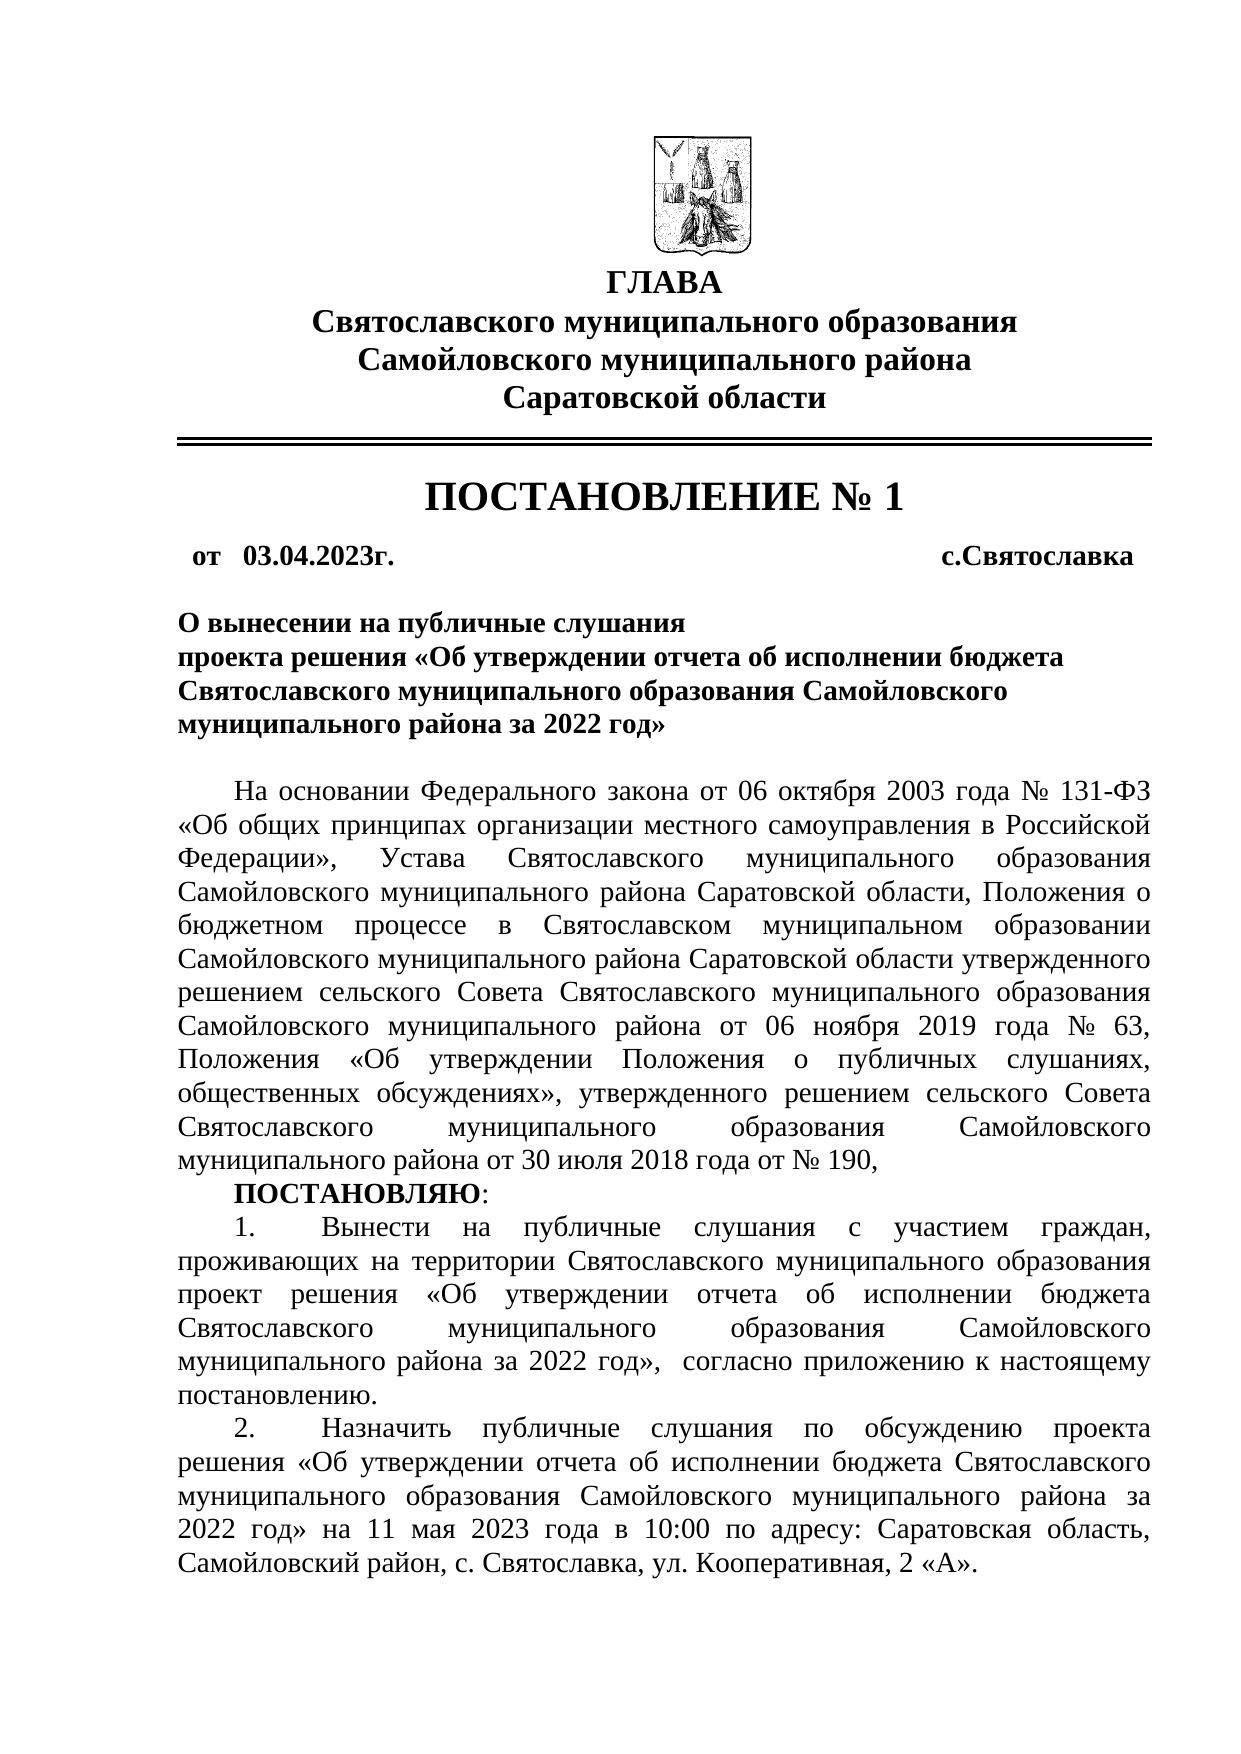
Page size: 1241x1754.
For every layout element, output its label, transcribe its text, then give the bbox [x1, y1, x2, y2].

text муниципального района за 2022 год» [177, 706, 1152, 740]
title ГЛАВА [177, 262, 1152, 301]
title Саратовской области [177, 377, 1152, 416]
title Самойловского муниципального района [177, 339, 1152, 377]
picture [653, 136, 752, 257]
text ПОСТАНОВЛЕНИЕ № 1 [177, 471, 1152, 519]
text О вынесении на публичные слушания [177, 606, 1152, 639]
list Вынести на публичные слушания с участием граждан, проживающих на территории Святославского муниципального образования проект решения «Об утверждении отчета об исполнении бюджета Святославского муниципального образования Самойловского муниципального района за 2022 год», согласно приложению к настоящему постановлению. [177, 1209, 1152, 1411]
text На основании Федерального закона от 06 октября 2003 года № 131-ФЗ «Об общих принципах организации местного самоуправления в Российской Федерации», Устава Святославского муниципального образования Самойловского муниципального района Саратовской области, Положения о бюджетном процессе в Святославском муниципальном образовании Самойловского муниципального района Саратовской области утвержденного решением сельского Совета Святославского муниципального образования Самойловского муниципального района от 06 ноября 2019 года № 63, Положения «Об утверждении Положения о публичных слушаниях, общественных обсуждениях», утвержденного решением сельского Совета Святославского муниципального образования Самойловского муниципального района от 30 июля 2018 года от № 190, [177, 773, 1152, 1176]
text ПОСТАНОВЛЯЮ: [177, 1176, 1152, 1209]
list Назначить публичные слушания по обсуждению проекта решения «Об утверждении отчета об исполнении бюджета Святославского муниципального образования Самойловского муниципального района за 2022 год» на 11 мая 2023 года в 10:00 по адресу: Саратовская область, Самойловский район, с. Святославка, ул. Кооперативная, 2 «А». [177, 1411, 1152, 1578]
text от 03.04.2023г. с.Святославка [177, 538, 1152, 572]
title Святославского муниципального образования [177, 301, 1152, 339]
text Святославского муниципального образования Самойловского [177, 673, 1152, 706]
text проекта решения «Об утверждении отчета об исполнении бюджета [177, 639, 1152, 673]
